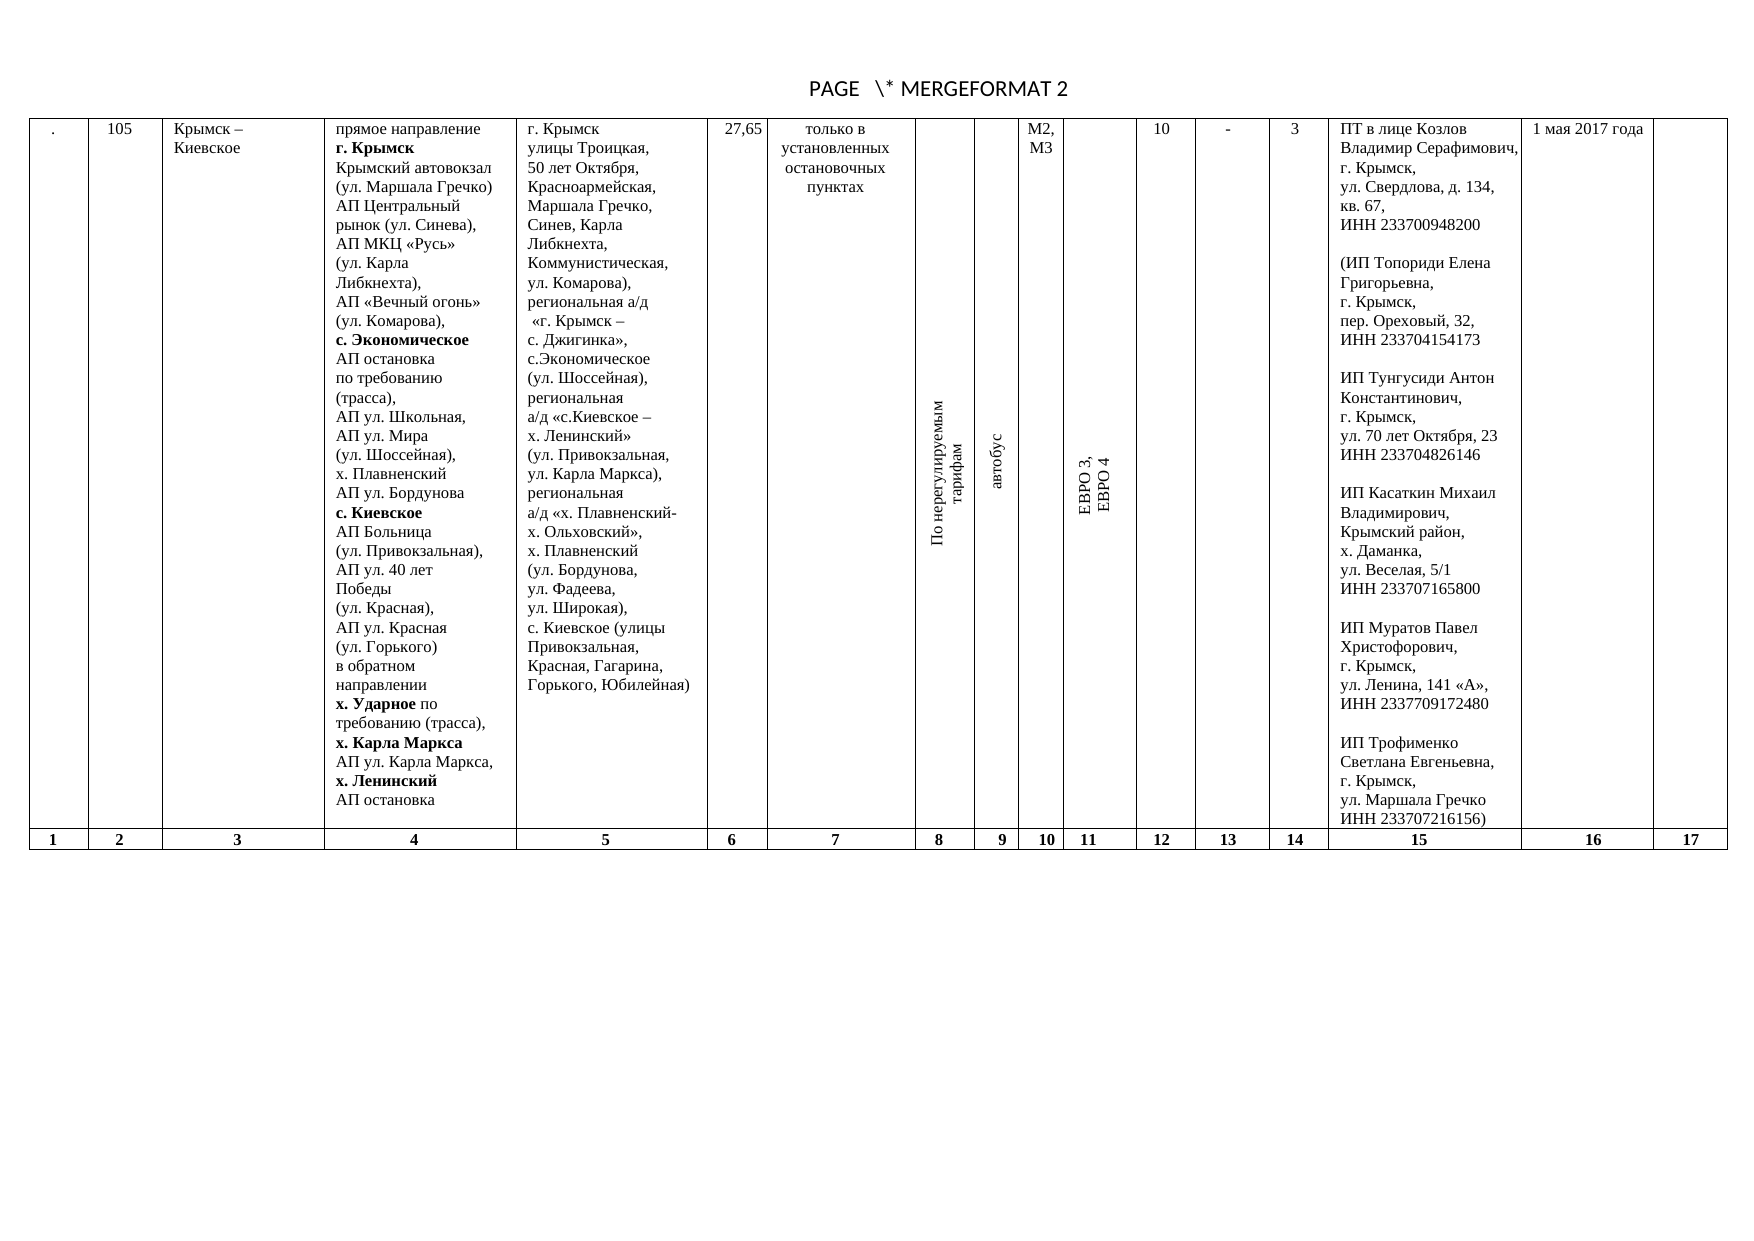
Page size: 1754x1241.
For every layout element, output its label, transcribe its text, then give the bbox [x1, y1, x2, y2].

table_cell 11 [1064, 829, 1136, 848]
table_cell 105 [89, 119, 162, 828]
table_cell [1654, 119, 1727, 828]
table_cell 1 [30, 829, 88, 848]
table_cell ПТ в лице Козлов Владимир Серафимович, г. Крымск, ул. Свердлова, д. 134, кв. 67, ИНН 233700948200 (ИП Топориди Елена Григорьевна, г. Крымск, пер. Ореховый, 32, ИНН 233704154173 ИП Тунгусиди Антон Константинович, г. Крымск, ул. 70 лет Октября, 23 ИНН 233704826146 ИП Касаткин Михаил Владимирович, Крымский район, х. Даманка, ул. Веселая, 5/1 ИНН 233707165800 ИП Муратов Павел Христофорович, г. Крымск, ул. Ленина, 141 «А», ИНН 2337709172480 ИП Трофименко Светлана Евгеньевна, г. Крымск, ул. Маршала Гречко ИНН 233707216156) [1329, 119, 1521, 828]
table_cell 2 [89, 829, 162, 848]
table_cell 3 [1270, 119, 1328, 828]
table_cell 3 [163, 829, 324, 848]
table_cell 13 [1196, 829, 1269, 848]
table_cell 27,65 [708, 119, 767, 828]
table_cell 9 [975, 829, 1018, 848]
table_cell 17 [1654, 829, 1727, 848]
table_cell . [30, 119, 88, 828]
table_cell ЕВРО 3, ЕВРО 4 [1064, 119, 1136, 828]
table_cell 8 [916, 829, 974, 848]
table_cell г. Крымск улицы Троицкая, 50 лет Октября, Красноармейская, Маршала Гречко, Синев, Карла Либкнехта, Коммунистическая, ул. Комарова), региональная а/д «г. Крымск – с. Джигинка», с.Экономическое (ул. Шоссейная), региональная а/д «с.Киевское – х. Ленинский» (ул. Привокзальная, ул. Карла Маркса), региональная а/д «х. Плавненский- х. Ольховский», х. Плавненский (ул. Бордунова, ул. Фадеева, ул. Широкая), с. Киевское (улицы Привокзальная, Красная, Гагарина, Горького, Юбилейная) [517, 119, 707, 828]
table_cell 14 [1270, 829, 1328, 848]
table_cell 16 [1522, 829, 1653, 848]
table_cell 15 [1329, 829, 1521, 848]
table_cell 10 [1137, 119, 1195, 828]
table_cell Крымск – Киевское [163, 119, 324, 828]
table_cell 7 [768, 829, 915, 848]
table_cell 12 [1137, 829, 1195, 848]
table_cell 10 [1019, 829, 1063, 848]
table_cell 5 [517, 829, 707, 848]
table_cell только в установленных остановочных пунктах [768, 119, 915, 828]
table_cell М2, М3 [1019, 119, 1063, 828]
table_cell 4 [325, 829, 516, 848]
table_cell 1 мая 2017 года [1522, 119, 1653, 828]
table_cell По нерегулируемым тарифам [916, 119, 974, 828]
table_cell - [1196, 119, 1269, 828]
table_cell автобус [975, 119, 1018, 828]
table_cell прямое направление г. Крымск Крымский автовокзал (ул. Маршала Гречко) АП Центральный рынок (ул. Синева), АП МКЦ «Русь» (ул. Карла Либкнехта), АП «Вечный огонь» (ул. Комарова), с. Экономическое АП остановка по требованию (трасса), АП ул. Школьная, АП ул. Мира (ул. Шоссейная), х. Плавненский АП ул. Бордунова с. Киевское АП Больница (ул. Привокзальная), АП ул. 40 лет Победы (ул. Красная), АП ул. Красная (ул. Горького) в обратном направлении х. Ударное по требованию (трасса), х. Карла Маркса АП ул. Карла Маркса, х. Ленинский АП остановка [325, 119, 516, 828]
table_cell 6 [708, 829, 767, 848]
